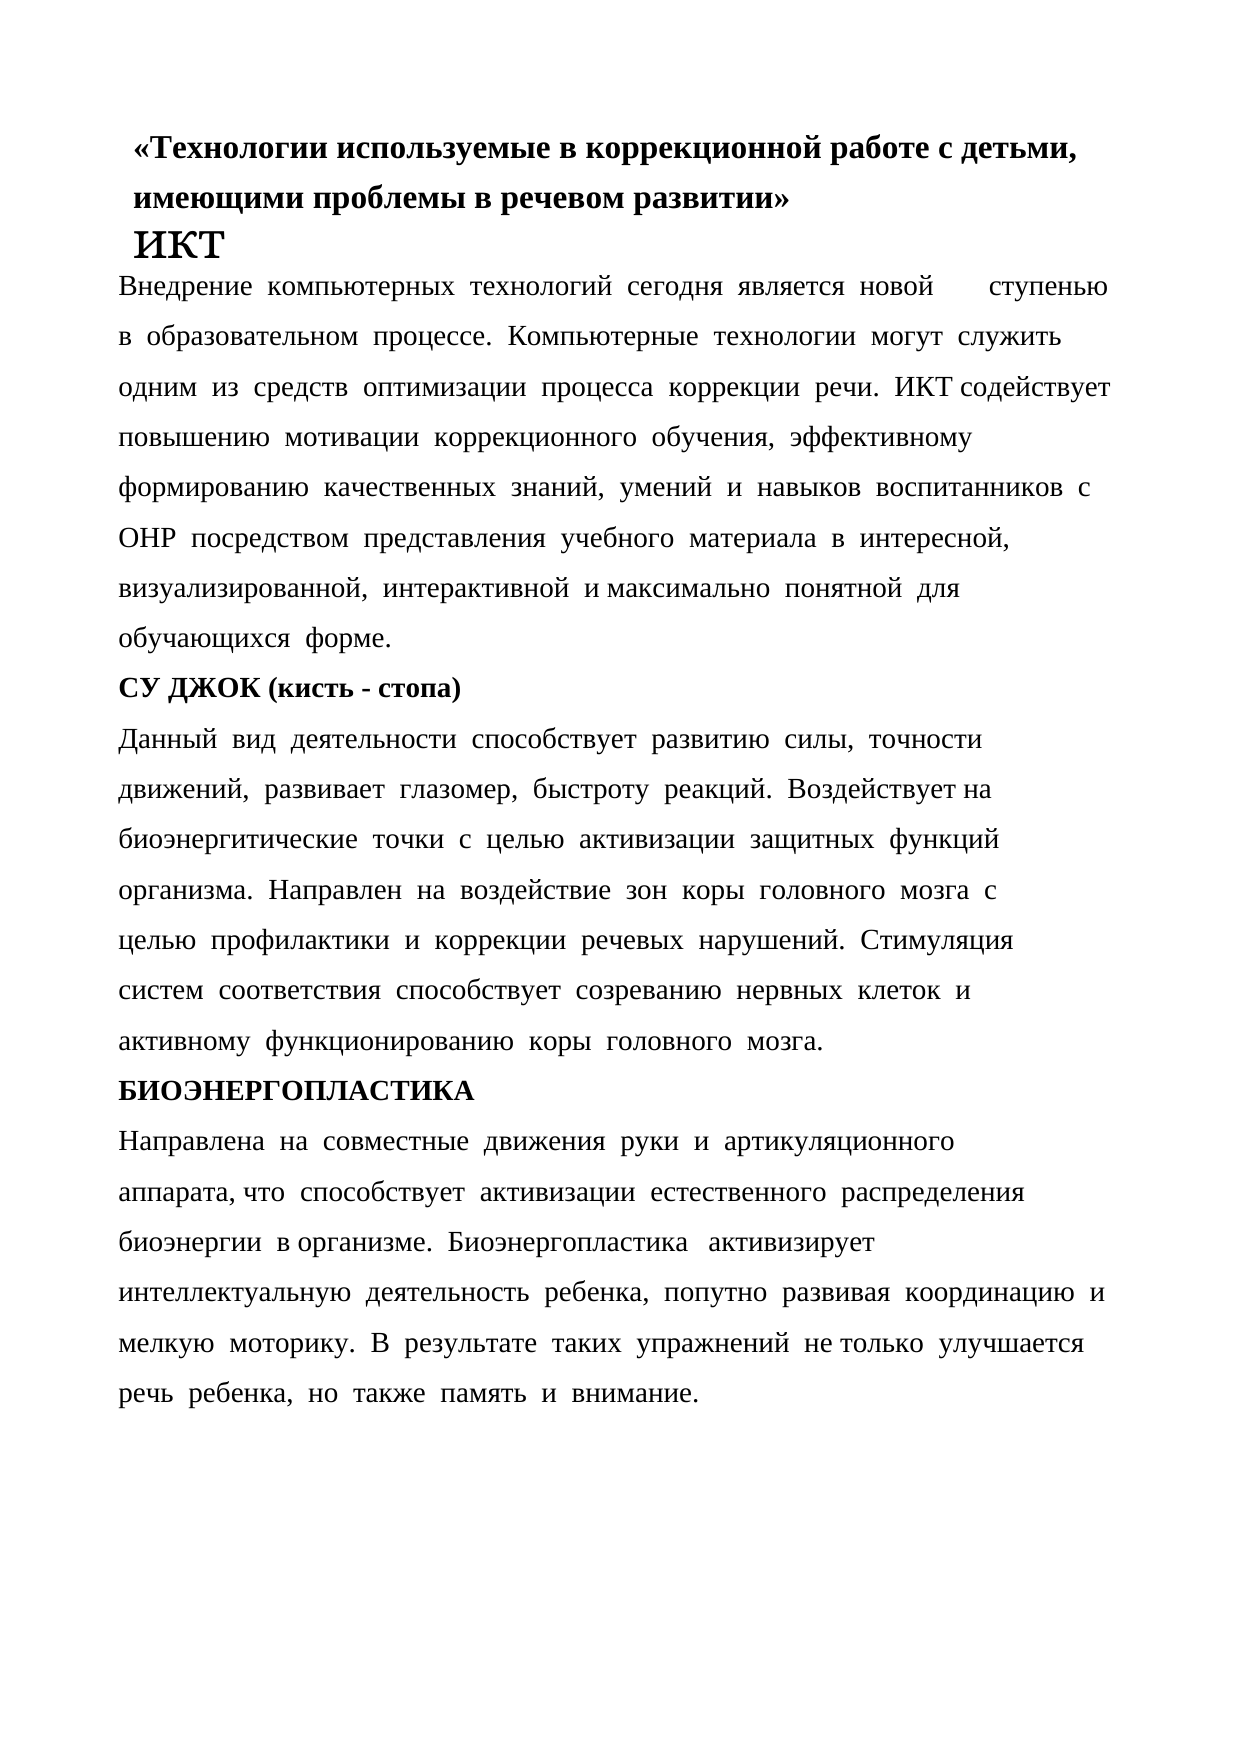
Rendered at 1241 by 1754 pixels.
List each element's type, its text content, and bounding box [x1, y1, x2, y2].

text СУ ДЖОК (кисть - стопа) [118, 671, 1122, 704]
text активному функционированию коры головного мозга. [118, 1023, 1122, 1056]
text икт [133, 218, 1152, 268]
text Направлена на совместные движения руки и артикуляционного [118, 1123, 1122, 1157]
text целью профилактики и коррекции речевых нарушений. Стимуляция [118, 922, 1122, 956]
text аппарата, что способствует активизации естественного распределения биоэнергии в организме. Биоэнергопластика активизирует интеллектуальную деятельность ребенка, попутно развивая координацию и мелкую моторику. В результате таких упражнений не только улучшается речь ребенка, но также память и внимание. [118, 1174, 1122, 1408]
text «Технологии используемые в коррекционной работе с детьми, имеющими проблемы в речевом развитии» [133, 118, 1152, 218]
text Данный вид деятельности способствует развитию силы, точности движений, развивает глазомер, быстроту реакций. Воздействует на биоэнергитические точки с целью активизации защитных функций организма. Направлен на воздействие зон коры головного мозга с [118, 721, 1122, 905]
text Внедрение компьютерных технологий сегодня является новой ступенью в образовательном процессе. Компьютерные технологии могут служить одним из средств оптимизации процесса коррекции речи. ИКТ содействует повышению мотивации коррекционного обучения, эффективному формированию качественных знаний, умений и навыков воспитанников с ОНР посредством представления учебного материала в интересной, визуализированной, интерактивной и максимально понятной для обучающихся форме. [118, 268, 1122, 654]
text БИОЭНЕРГОПЛАСТИКА [118, 1073, 1122, 1107]
text систем соответствия способствует созреванию нервных клеток и [118, 972, 1122, 1006]
